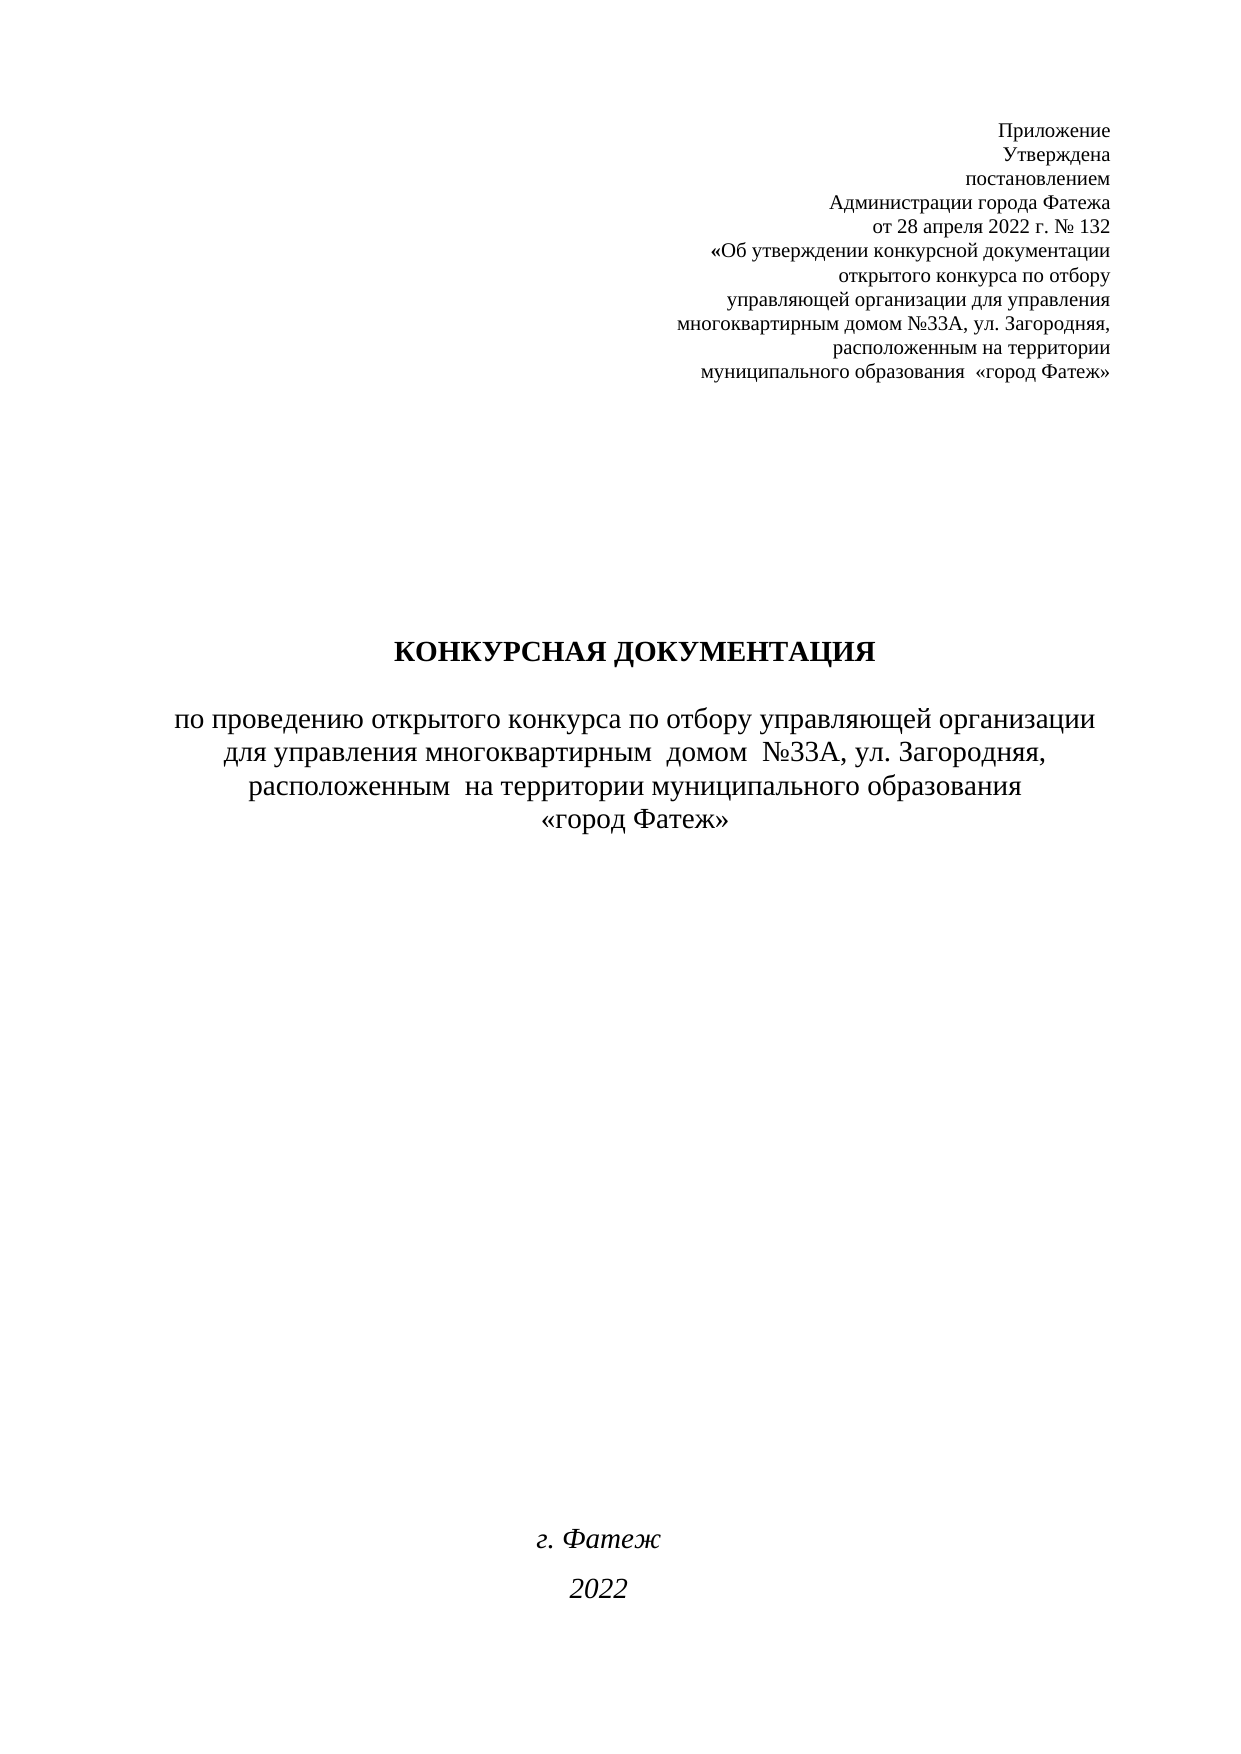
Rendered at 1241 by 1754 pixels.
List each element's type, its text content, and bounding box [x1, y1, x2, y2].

text Утверждена [602, 142, 1110, 166]
text от 28 апреля 2022 г. № 132 [459, 214, 1110, 238]
text управляющей организации для управления [159, 287, 1110, 311]
text муниципального образования «город Фатеж» [159, 359, 1110, 383]
text «Об утверждении конкурсной документации [159, 238, 1110, 262]
text для управления многоквартирным домом №33А, ул. Загородняя, расположенным на территории муниципального образования [159, 734, 1110, 802]
text открытого конкурса по отбору [159, 262, 1110, 287]
text КОНКУРСНАЯ ДОКУМЕНТАЦИЯ [159, 634, 1110, 667]
text по проведению открытого конкурса по отбору управляющей организации [159, 701, 1110, 734]
text Администрации города Фатежа [676, 190, 1110, 214]
text 2022 [87, 1571, 1110, 1605]
text «город Фатеж» [159, 802, 1110, 835]
text расположенным на территории [159, 335, 1110, 359]
text Приложение [602, 118, 1110, 142]
text г. Фатеж [87, 1521, 1110, 1555]
text многоквартирным домом №33А, ул. Загородняя, [159, 311, 1110, 335]
text постановлением [676, 166, 1110, 190]
